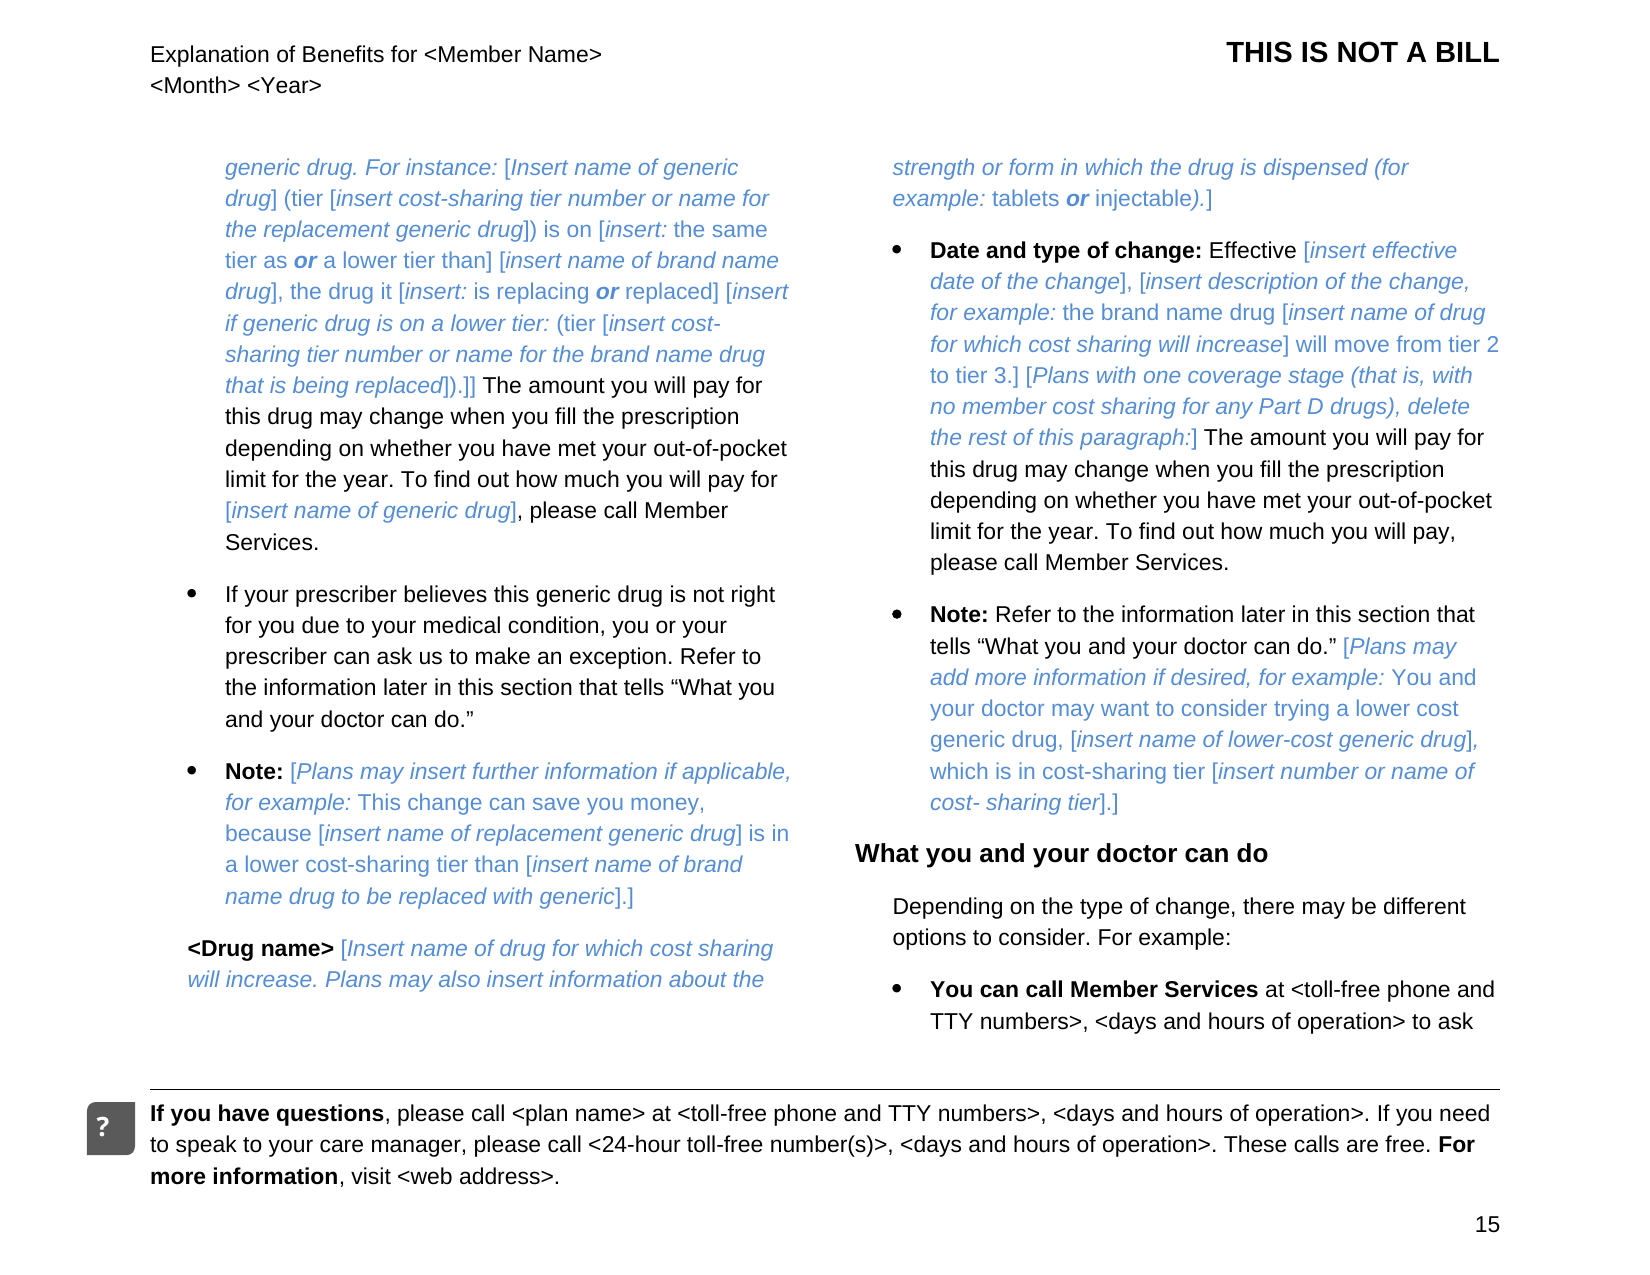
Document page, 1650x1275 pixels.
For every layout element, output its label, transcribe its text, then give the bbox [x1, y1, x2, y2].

text Depending on the type of change, there may be different options to consider. For example: [892, 889, 1500, 952]
list Note: [Plans may insert further information if applicable, for example: This change can save you money, because [insert name of replacement generic drug] is in a lower cost-sharing tier than [insert name of brand name drug to be replaced with generic].] [187, 754, 795, 910]
text <Drug name> [Insert name of drug for which cost sharing will increase. Plans may also insert information about the strength or form in which the drug is dispensed (for example: tablets or injectable).] [187, 931, 795, 994]
list If your prescriber believes this generic drug is not right for you due to your medical condition, you or your prescriber can ask us to make an exception. Refer to the information later in this section that tells “What you and your doctor can do.” [187, 577, 795, 733]
list Date and type of change: Effective [insert effective date of the change], [insert description of the change, for example: the brand name drug [insert name of drug for which cost sharing will increase] will move from tier 2 to tier 3.] [Plans with one coverage stage (that is, with no member cost sharing for any Part D drugs), delete the rest of this paragraph:] The amount you will pay for this drug may change when you fill the prescription depending on whether you have met your out-of-pocket limit for the year. To find out how much you will pay, please call Member Services. [892, 233, 1500, 577]
text What you and your doctor can do [855, 837, 1425, 869]
text <Drug name> [Insert name of drug for which cost sharing will increase. Plans may also insert information about the strength or form in which the drug is dispensed (for example: tablets or injectable).] [892, 150, 1500, 212]
list Note: Refer to the information later in this section that tells “What you and your doctor can do.” [Plans may add more information if desired, for example: You and your doctor may want to consider trying a lower cost generic drug, [insert name of lower-cost generic drug], which is in cost-sharing tier [insert number or name of cost- sharing tier].] [892, 598, 1500, 817]
